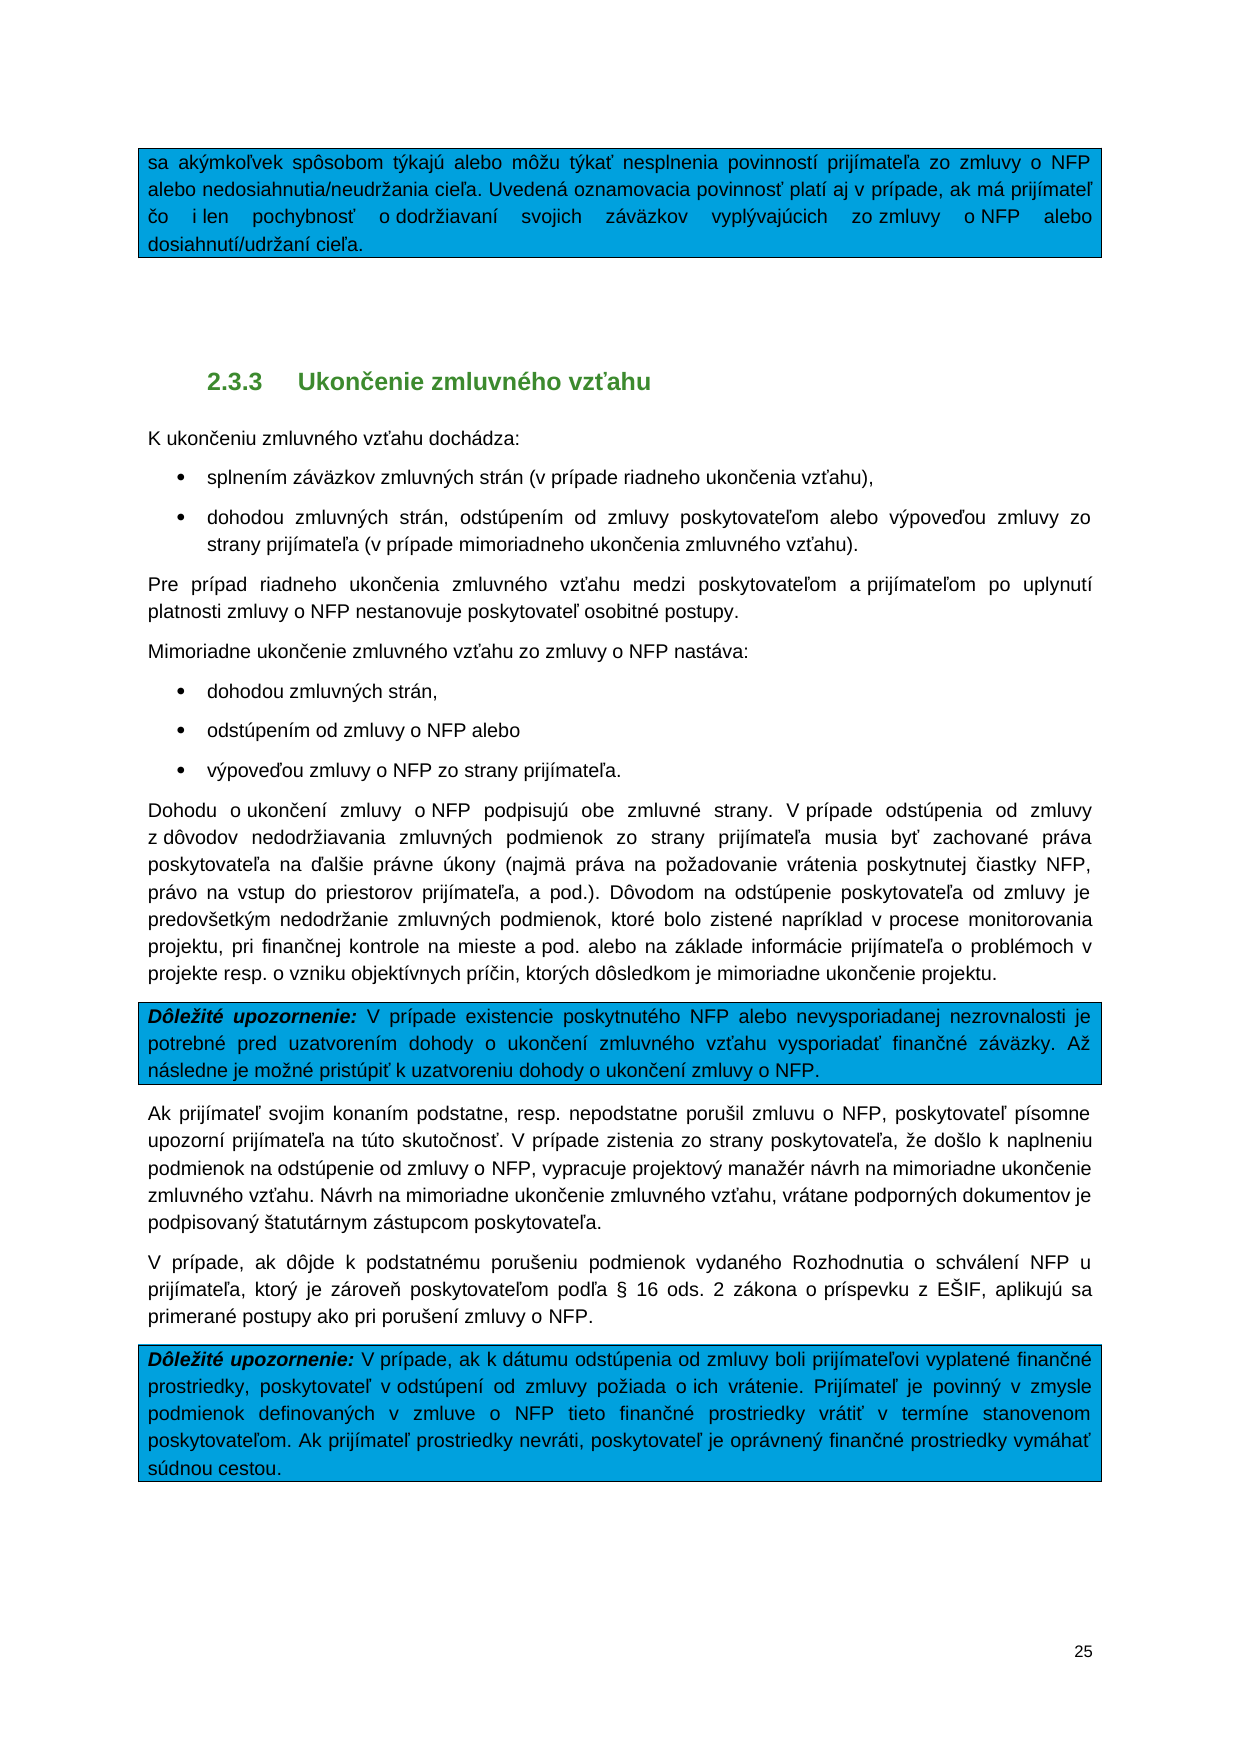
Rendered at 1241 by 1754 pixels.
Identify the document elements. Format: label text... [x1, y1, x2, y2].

text Dôležité upozornenie: V prípade, ak k dátumu odstúpenia od zmluvy boli prijímateľovi vyplatené finančné prostriedky, poskytovateľ v odstúpení od zmluvy požiada o ich vrátenie. Prijímateľ je povinný v zmysle podmienok definovaných v zmluve o NFP tieto finančné prostriedky vrátiť v termíne stanovenom poskytovateľom. Ak prijímateľ prostriedky nevráti, poskytovateľ je oprávnený finančné prostriedky vymáhať súdnou cestou. [139, 1346, 1101, 1481]
text odstúpením od zmluvy o NFP alebo [177, 719, 1092, 742]
text Pre prípad riadneho ukončenia zmluvného vzťahu medzi poskytovateľom a prijímateľom po uplynutí platnosti zmluvy o NFP nestanovuje poskytovateľ osobitné postupy. [148, 573, 1092, 623]
text K ukončeniu zmluvného vzťahu dochádza: [148, 427, 1092, 449]
list splnením záväzkov zmluvných strán (v prípade riadneho ukončenia vzťahu), [177, 466, 1092, 489]
text výpoveďou zmluvy o NFP zo strany prijímateľa. [177, 759, 1092, 782]
text Mimoriadne ukončenie zmluvného vzťahu zo zmluvy o NFP nastáva: [148, 640, 1092, 663]
text Dohodu o ukončení zmluvy o NFP podpisujú obe zmluvné strany. V prípade odstúpenia od zmluvy z dôvodov nedodržiavania zmluvných podmienok zo strany prijímateľa musia byť zachované práva poskytovateľa na ďalšie právne úkony (najmä práva na požadovanie vrátenia poskytnutej čiastky NFP, právo na vstup do priestorov prijímateľa, a pod.). Dôvodom na odstúpenie poskytovateľa od zmluvy je predovšetkým nedodržanie zmluvných podmienok, ktoré bolo zistené napríklad v procese monitorovania projektu, pri finančnej kontrole na mieste a pod. alebo na základe informácie prijímateľa o problémoch v projekte resp. o vzniku objektívnych príčin, ktorých dôsledkom je mimoriadne ukončenie projektu. [148, 799, 1092, 985]
subtitle Ukončenie zmluvného vzťahu [207, 367, 1092, 396]
text Ak prijímateľ svojim konaním podstatne, resp. nepodstatne porušil zmluvu o NFP, poskytovateľ písomne upozorní prijímateľa na túto skutočnosť. V prípade zistenia zo strany poskytovateľa, že došlo k naplneniu podmienok na odstúpenie od zmluvy o NFP, vypracuje projektový manažér návrh na mimoriadne ukončenie zmluvného vzťahu. Návrh na mimoriadne ukončenie zmluvného vzťahu, vrátane podporných dokumentov je podpisovaný štatutárnym zástupcom poskytovateľa. [148, 1102, 1092, 1233]
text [139, 149, 1101, 257]
text dohodou zmluvných strán, [177, 679, 1092, 702]
list dohodou zmluvných strán, odstúpením od zmluvy poskytovateľom alebo výpoveďou zmluvy zo strany prijímateľa (v prípade mimoriadneho ukončenia zmluvného vzťahu). [177, 506, 1092, 556]
text Dôležité upozornenie: V prípade existencie poskytnutého NFP alebo nevysporiadanej nezrovnalosti je potrebné pred uzatvorením dohody o ukončení zmluvného vzťahu vysporiadať finančné záväzky. Až následne je možné pristúpiť k uzatvoreniu dohody o ukončení zmluvy o NFP. [139, 1003, 1101, 1084]
text V prípade, ak dôjde k podstatnému porušeniu podmienok vydaného Rozhodnutia o schválení NFP u prijímateľa, ktorý je zároveň poskytovateľom podľa § 16 ods. 2 zákona o príspevku z EŠIF, aplikujú sa primerané postupy ako pri porušení zmluvy o NFP. [148, 1251, 1092, 1328]
